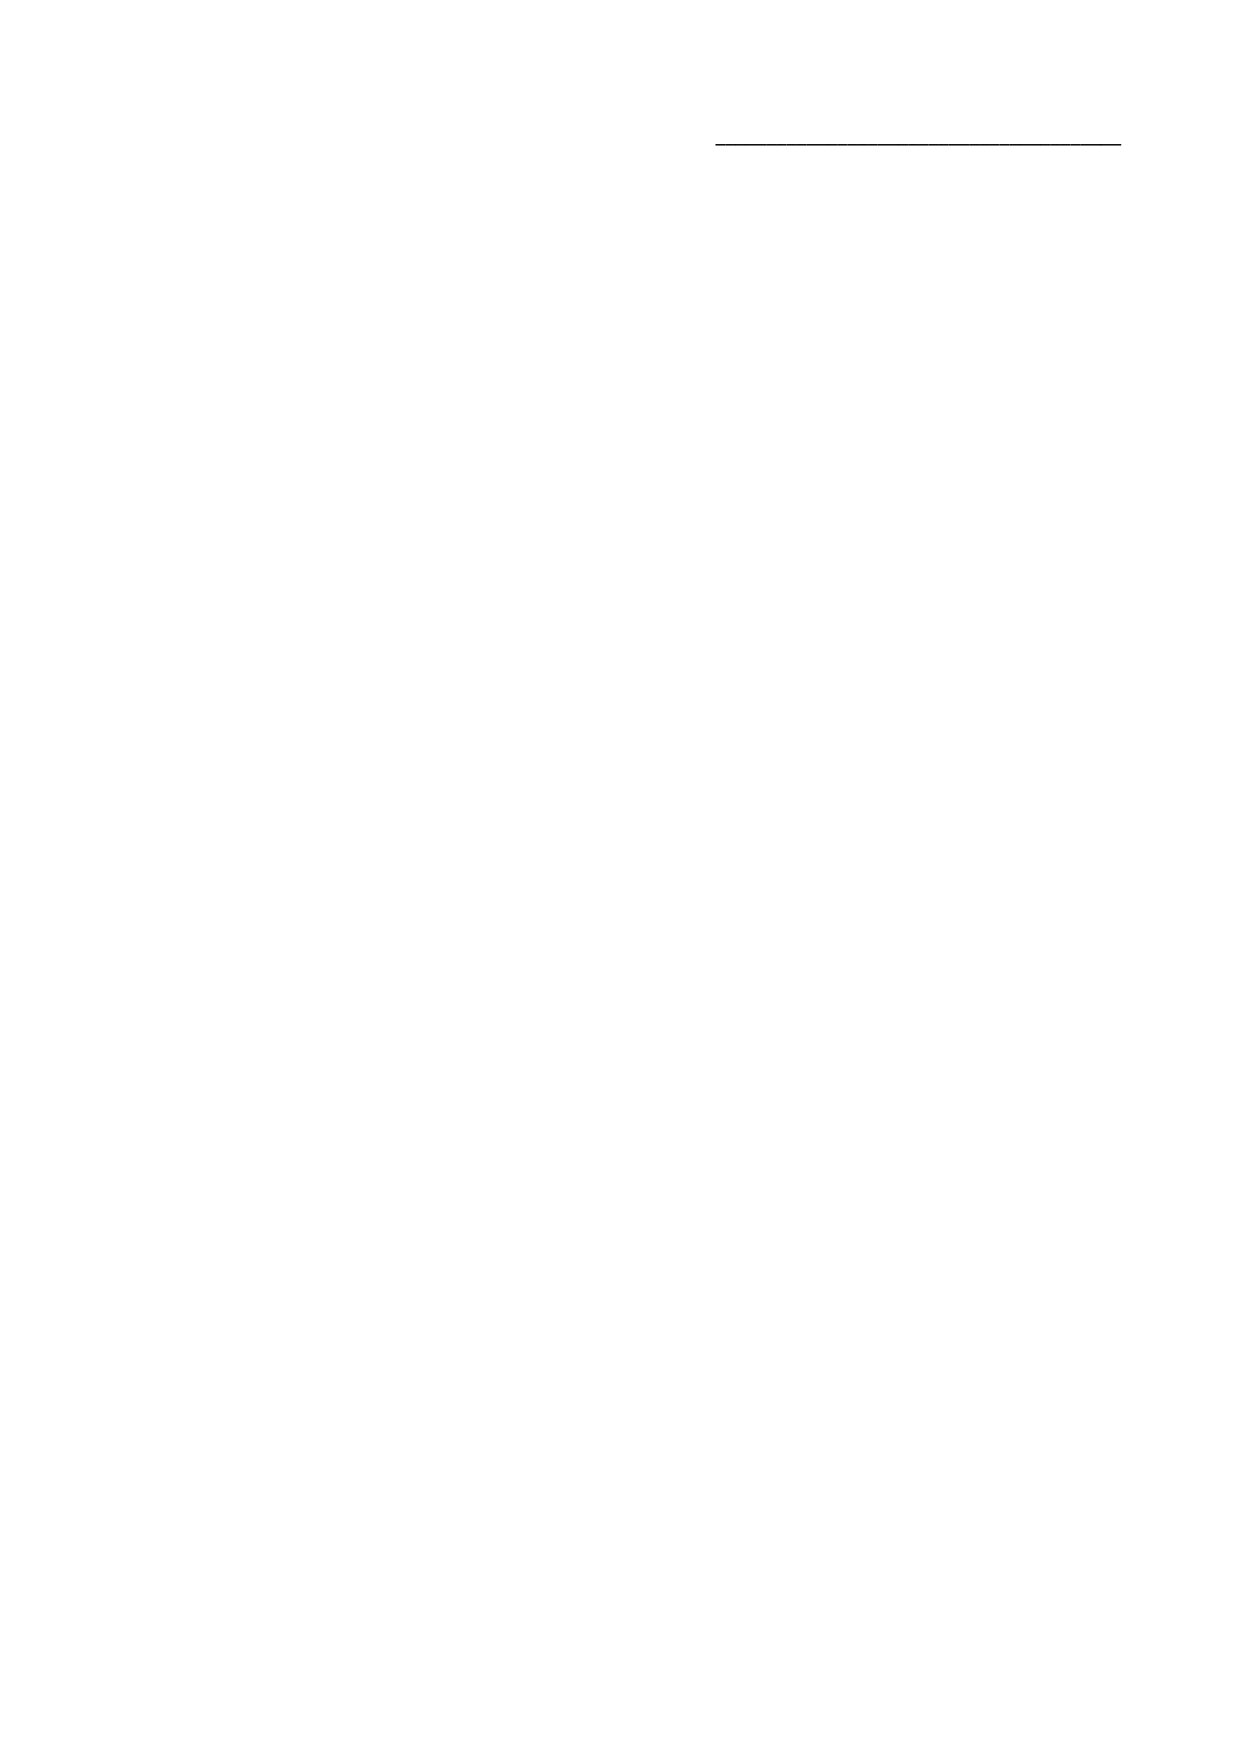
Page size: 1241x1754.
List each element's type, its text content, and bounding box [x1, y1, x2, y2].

text ________________________________________ [118, 118, 1122, 149]
